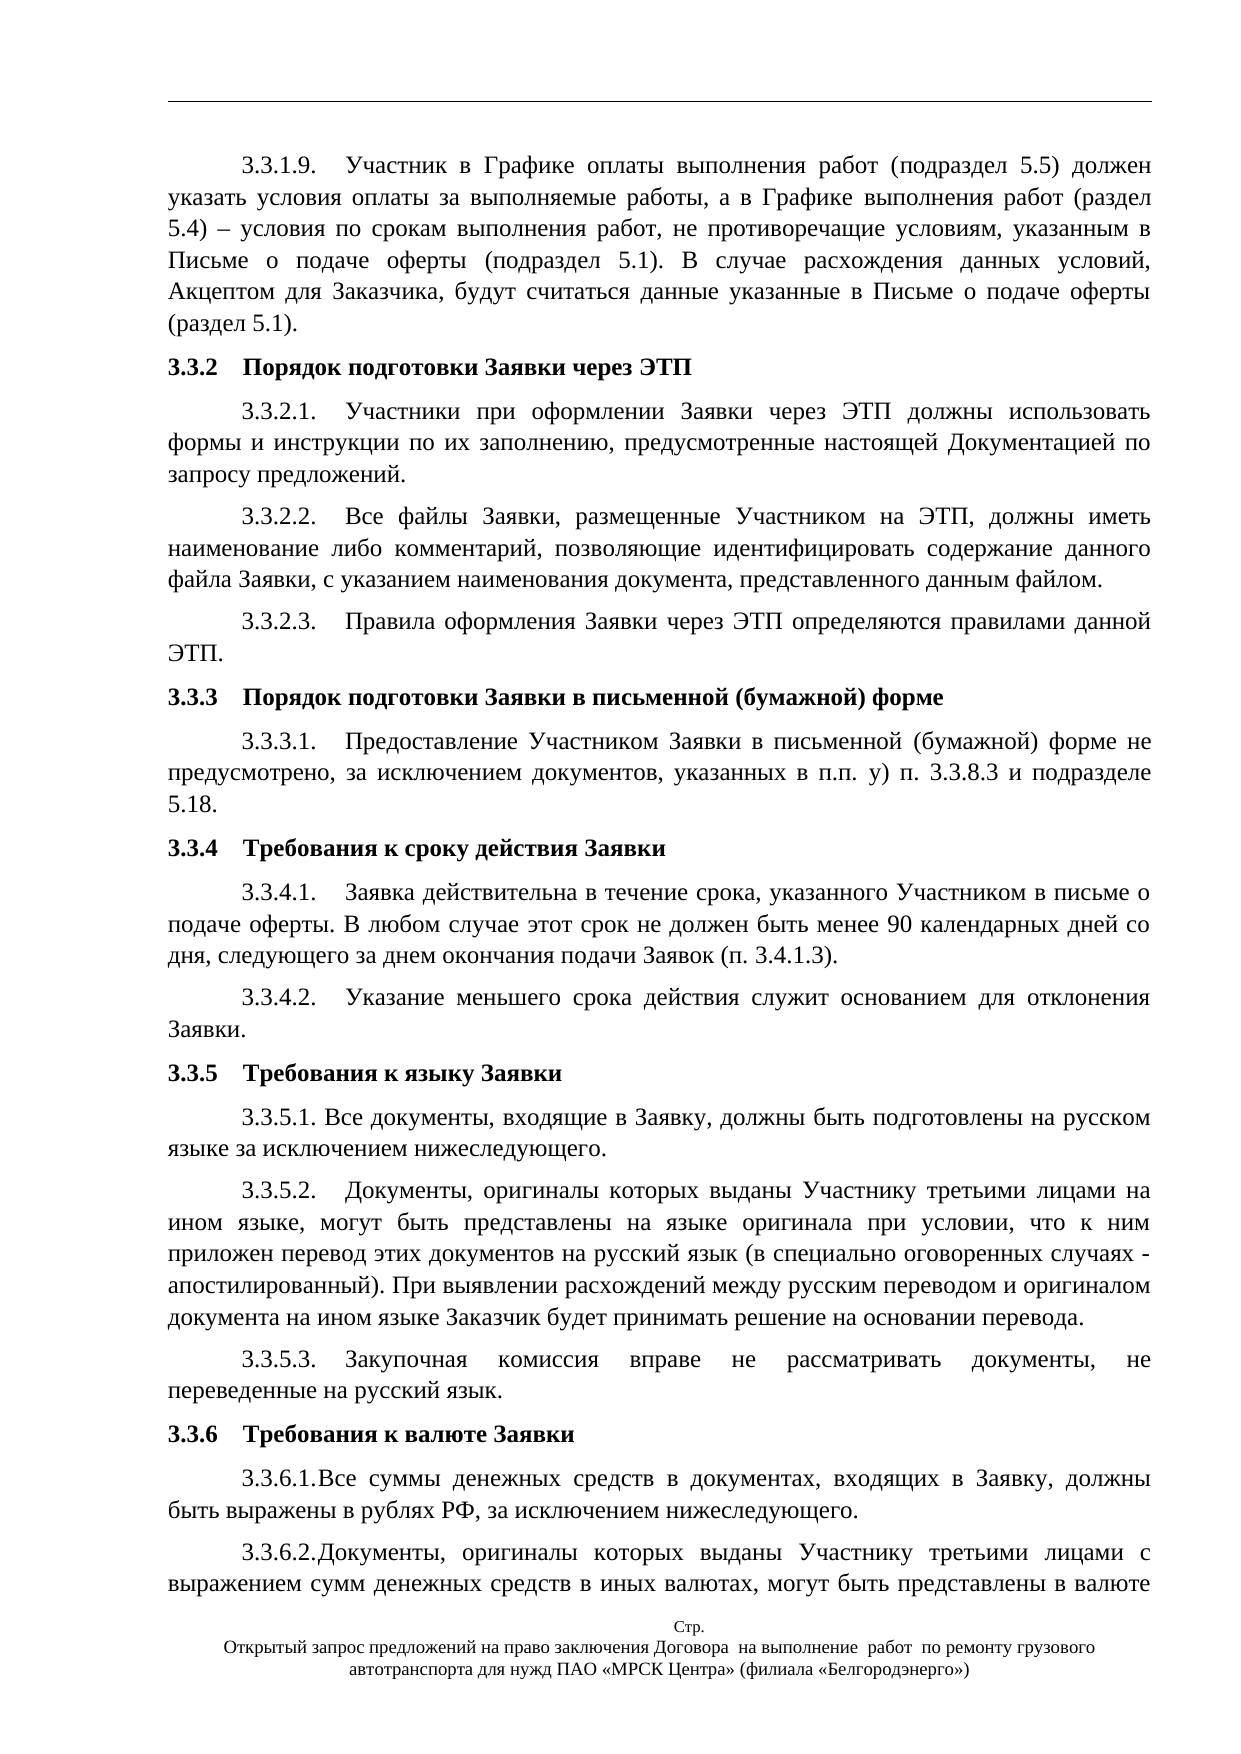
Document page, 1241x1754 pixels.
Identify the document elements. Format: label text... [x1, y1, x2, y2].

subtitle Требования к сроку действия Заявки [168, 833, 1152, 862]
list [168, 1537, 1152, 1597]
text 3.3.5.1. Все документы, входящие в Заявку, должны быть подготовлены на русском языке за исключением нижеследующего. [168, 1102, 1152, 1162]
subtitle Порядок подготовки Заявки в письменной (бумажной) форме [168, 682, 1152, 711]
list Участники при оформлении Заявки через ЭТП должны использовать формы и инструкции по их заполнению, предусмотренные настоящей Документацией по запросу предложений. [168, 396, 1152, 488]
list Закупочная комиссия вправе не рассматривать документы, не переведенные на русский язык. [168, 1344, 1152, 1404]
list Указание меньшего срока действия служит основанием для отклонения Заявки. [168, 982, 1151, 1042]
subtitle Порядок подготовки Заявки через ЭТП [168, 352, 1152, 381]
subtitle Требования к валюте Заявки [168, 1419, 1152, 1448]
subtitle Требования к языку Заявки [168, 1058, 1152, 1087]
list Все суммы денежных средств в документах, входящих в Заявку, должны быть выражены в рублях РФ, за исключением нижеследующего. [168, 1463, 1152, 1524]
list Все файлы Заявки, размещенные Участником на ЭТП, должны иметь наименование либо комментарий, позволяющие идентифицировать содержание данного файла Заявки, с указанием наименования документа, представленного данным файлом. [168, 501, 1152, 593]
list Правила оформления Заявки через ЭТП определяются правилами данной ЭТП. [168, 606, 1152, 666]
list Документы, оригиналы которых выданы Участнику третьими лицами на ином языке, могут быть представлены на языке оригинала при условии, что к ним приложен перевод этих документов на русский язык (в специально оговоренных случаях - апостилированный). При выявлении расхождений между русским переводом и оригиналом документа на ином языке Заказчик будет принимать решение на основании перевода. [168, 1175, 1152, 1330]
